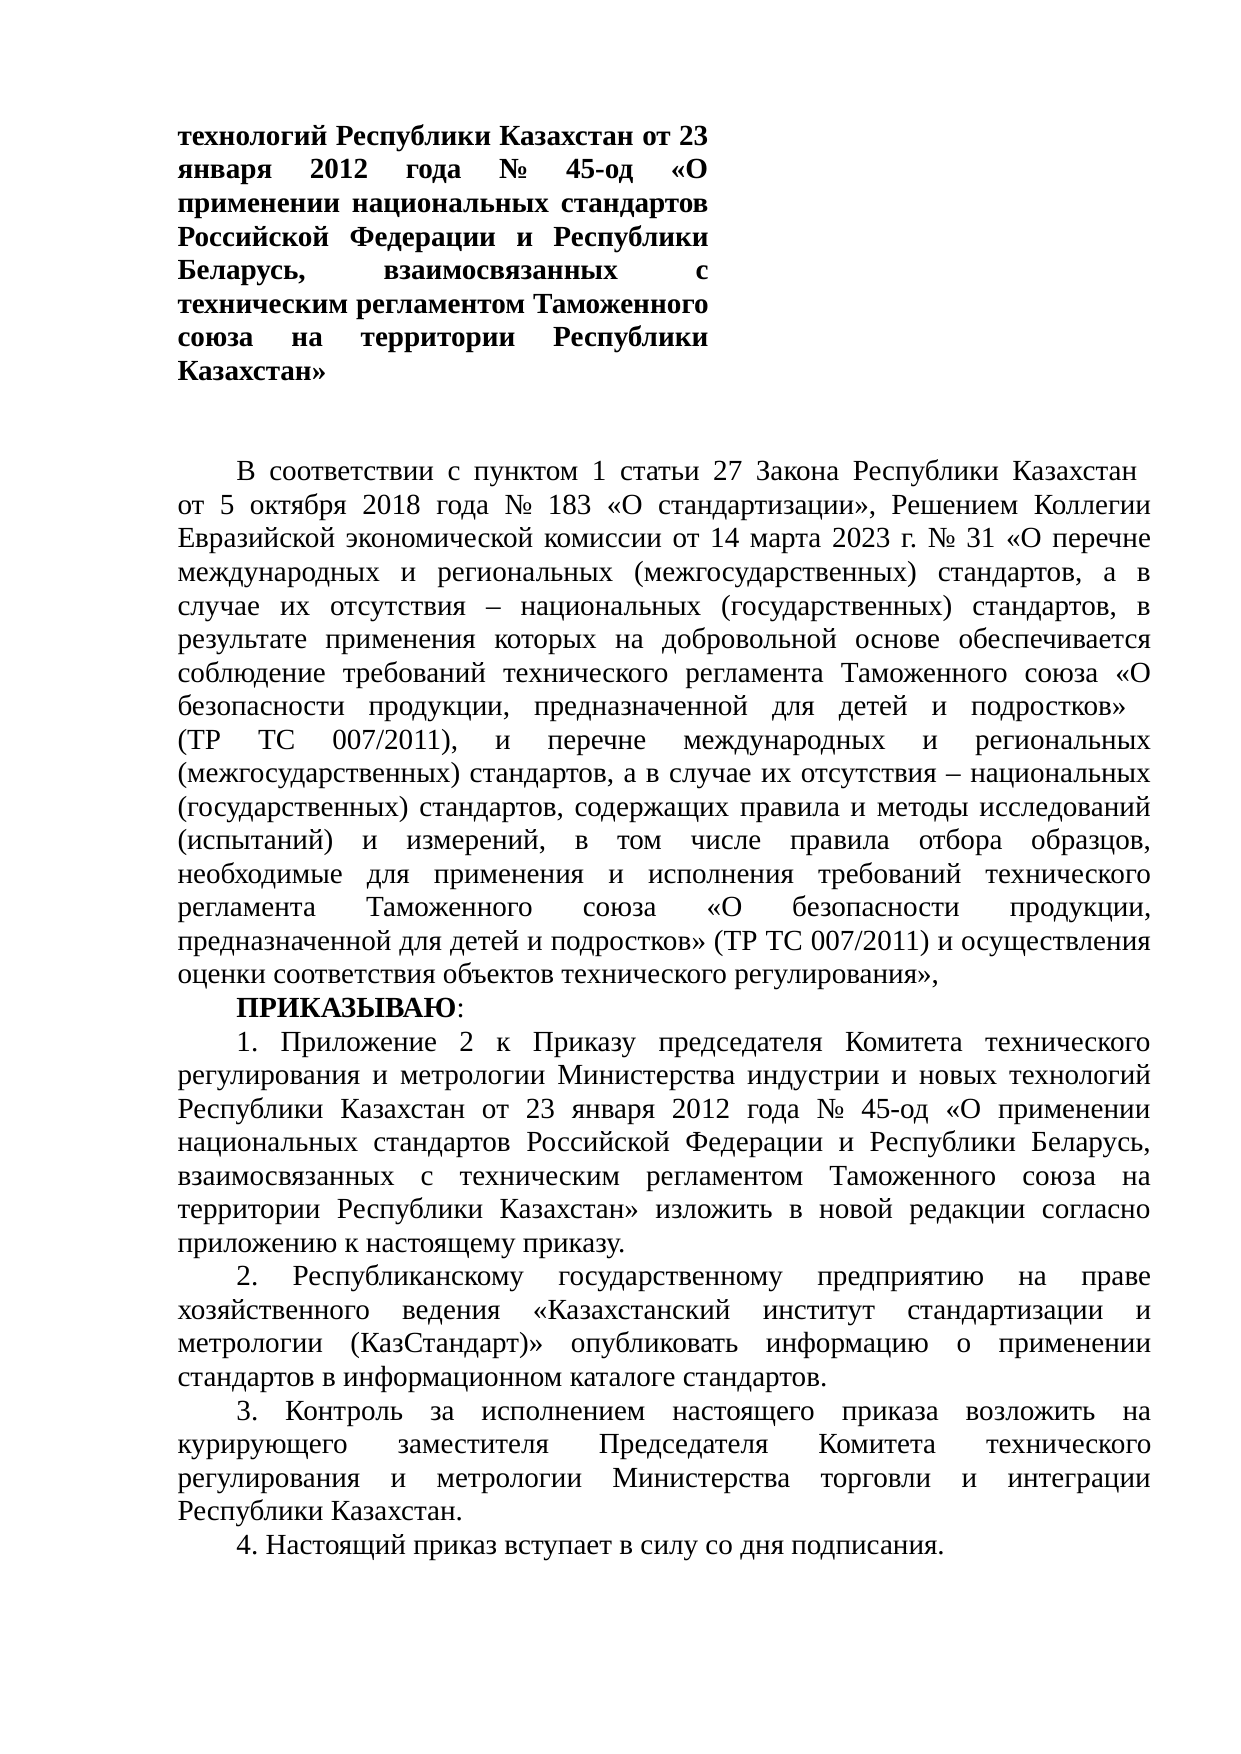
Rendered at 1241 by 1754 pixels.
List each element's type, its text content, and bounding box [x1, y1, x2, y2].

text ПРИКАЗЫВАЮ: [177, 990, 1152, 1024]
text О внесении изменений в приказ председателя Комитета технического регулирования и метрологии Министерства индустрии и новых технологий Республики Казахстан от 23 января 2012 года № 45-од «О применении национальных стандартов Российской Федерации и Республики Беларусь, взаимосвязанных с техническим регламентом Таможенного союза на территории Республики Казахстан» [177, 118, 709, 386]
text В соответствии с пунктом 1 статьи 27 Закона Республики Казахстан от 5 октября 2018 года № 183 «О стандартизации», Решением Коллегии Евразийской экономической комиссии от 14 марта 2023 г. № 31 «О перечне международных и региональных (межгосударственных) стандартов, а в случае их отсутствия – национальных (государственных) стандартов, в результате применения которых на добровольной основе обеспечивается соблюдение требований технического регламента Таможенного союза «О безопасности продукции, предназначенной для детей и подростков» (ТР ТС 007/2011), и перечне международных и региональных (межгосударственных) стандартов, а в случае их отсутствия – национальных (государственных) стандартов, содержащих правила и методы исследований (испытаний) и измерений, в том числе правила отбора образцов, необходимые для применения и исполнения требований технического регламента Таможенного союза «О безопасности продукции, предназначенной для детей и подростков» (ТР ТС 007/2011) и осуществления оценки соответствия объектов технического регулирования», [177, 453, 1152, 990]
text 4. Настоящий приказ вступает в силу со дня подписания. [177, 1527, 1152, 1560]
text 2. Республиканскому государственному предприятию на праве хозяйственного ведения «Казахстанский институт стандартизации и метрологии (КазСтандарт)» опубликовать информацию о применении стандартов в информационном каталоге стандартов. [177, 1258, 1152, 1393]
text 1. Приложение 2 к Приказу председателя Комитета технического регулирования и метрологии Министерства индустрии и новых технологий Республики Казахстан от 23 января 2012 года № 45-од «О применении национальных стандартов Российской Федерации и Республики Беларусь, взаимосвязанных с техническим регламентом Таможенного союза на территории Республики Казахстан» изложить в новой редакции согласно приложению к настоящему приказу. [177, 1024, 1152, 1258]
text 3. Контроль за исполнением настоящего приказа возложить на курирующего заместителя Председателя Комитета технического регулирования и метрологии Министерства торговли и интеграции Республики Казахстан. [177, 1393, 1152, 1527]
